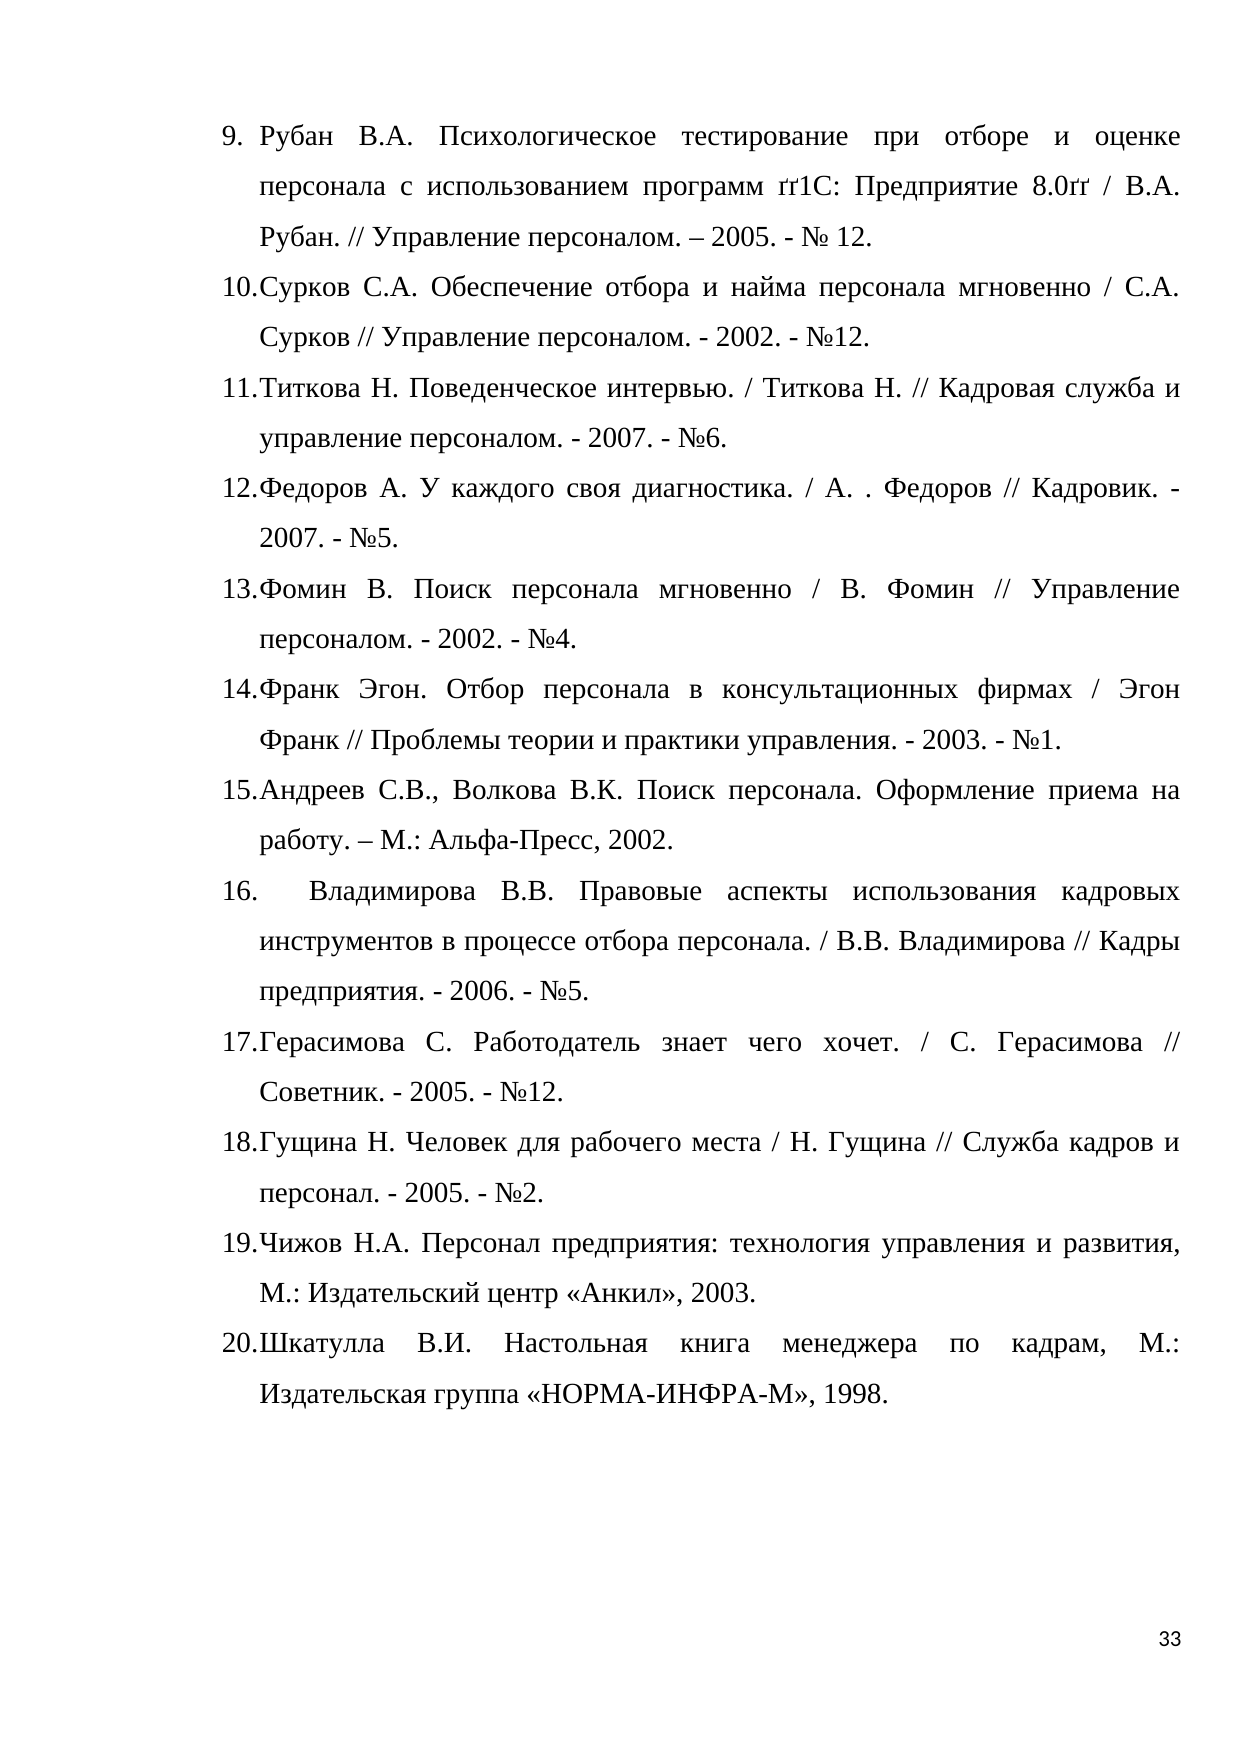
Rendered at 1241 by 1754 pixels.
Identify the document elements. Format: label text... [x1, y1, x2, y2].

list Чижов Н.А. Персонал предприятия: технология управления и развития, М.: Издательский центр «Анкил», 2003. [222, 1225, 1181, 1309]
list Сурков С.А. Обеспечение отбора и найма персонала мгновенно / С.А. Сурков // Управление персоналом. - 2002. - №12. [222, 269, 1181, 353]
list Шкатулла В.И. Настольная книга менеджера по кадрам, М.: Издательская группа «НОРМА-ИНФРА-М», 1998. [222, 1326, 1181, 1409]
list Герасимова С. Работодатель знает чего хочет. / С. Герасимова // Советник. - 2005. - №12. [222, 1024, 1181, 1108]
list Титкова Н. Поведенческое интервью. / Титкова Н. // Кадровая служба и управление персоналом. - 2007. - №6. [222, 370, 1181, 453]
list Андреев С.В., Волкова В.К. Поиск персонала. Оформление приема на работу. – М.: Альфа-Пресс, 2002. [222, 772, 1181, 856]
list Рубан В.А. Психологическое тестирование при отборе и оценке персонала с использованием программ ґґ1С: Предприятие 8.0ґґ / В.А. Рубан. // Управление персоналом. – 2005. - № 12. [222, 118, 1181, 252]
list Франк Эгон. Отбор персонала в консультационных фирмах / Эгон Франк // Проблемы теории и практики управления. - 2003. - №1. [222, 672, 1181, 755]
list Гущина Н. Человек для рабочего места / Н. Гущина // Служба кадров и персонал. - 2005. - №2. [222, 1124, 1181, 1208]
list Федоров А. У каждого своя диагностика. / А. . Федоров // Кадровик. - 2007. - №5. [222, 470, 1181, 554]
list Фомин В. Поиск персонала мгновенно / В. Фомин // Управление персоналом. - 2002. - №4. [222, 571, 1181, 655]
list Владимирова В.В. Правовые аспекты использования кадровых инструментов в процессе отбора персонала. / В.В. Владимирова // Кадры предприятия. - 2006. - №5. [222, 873, 1181, 1007]
